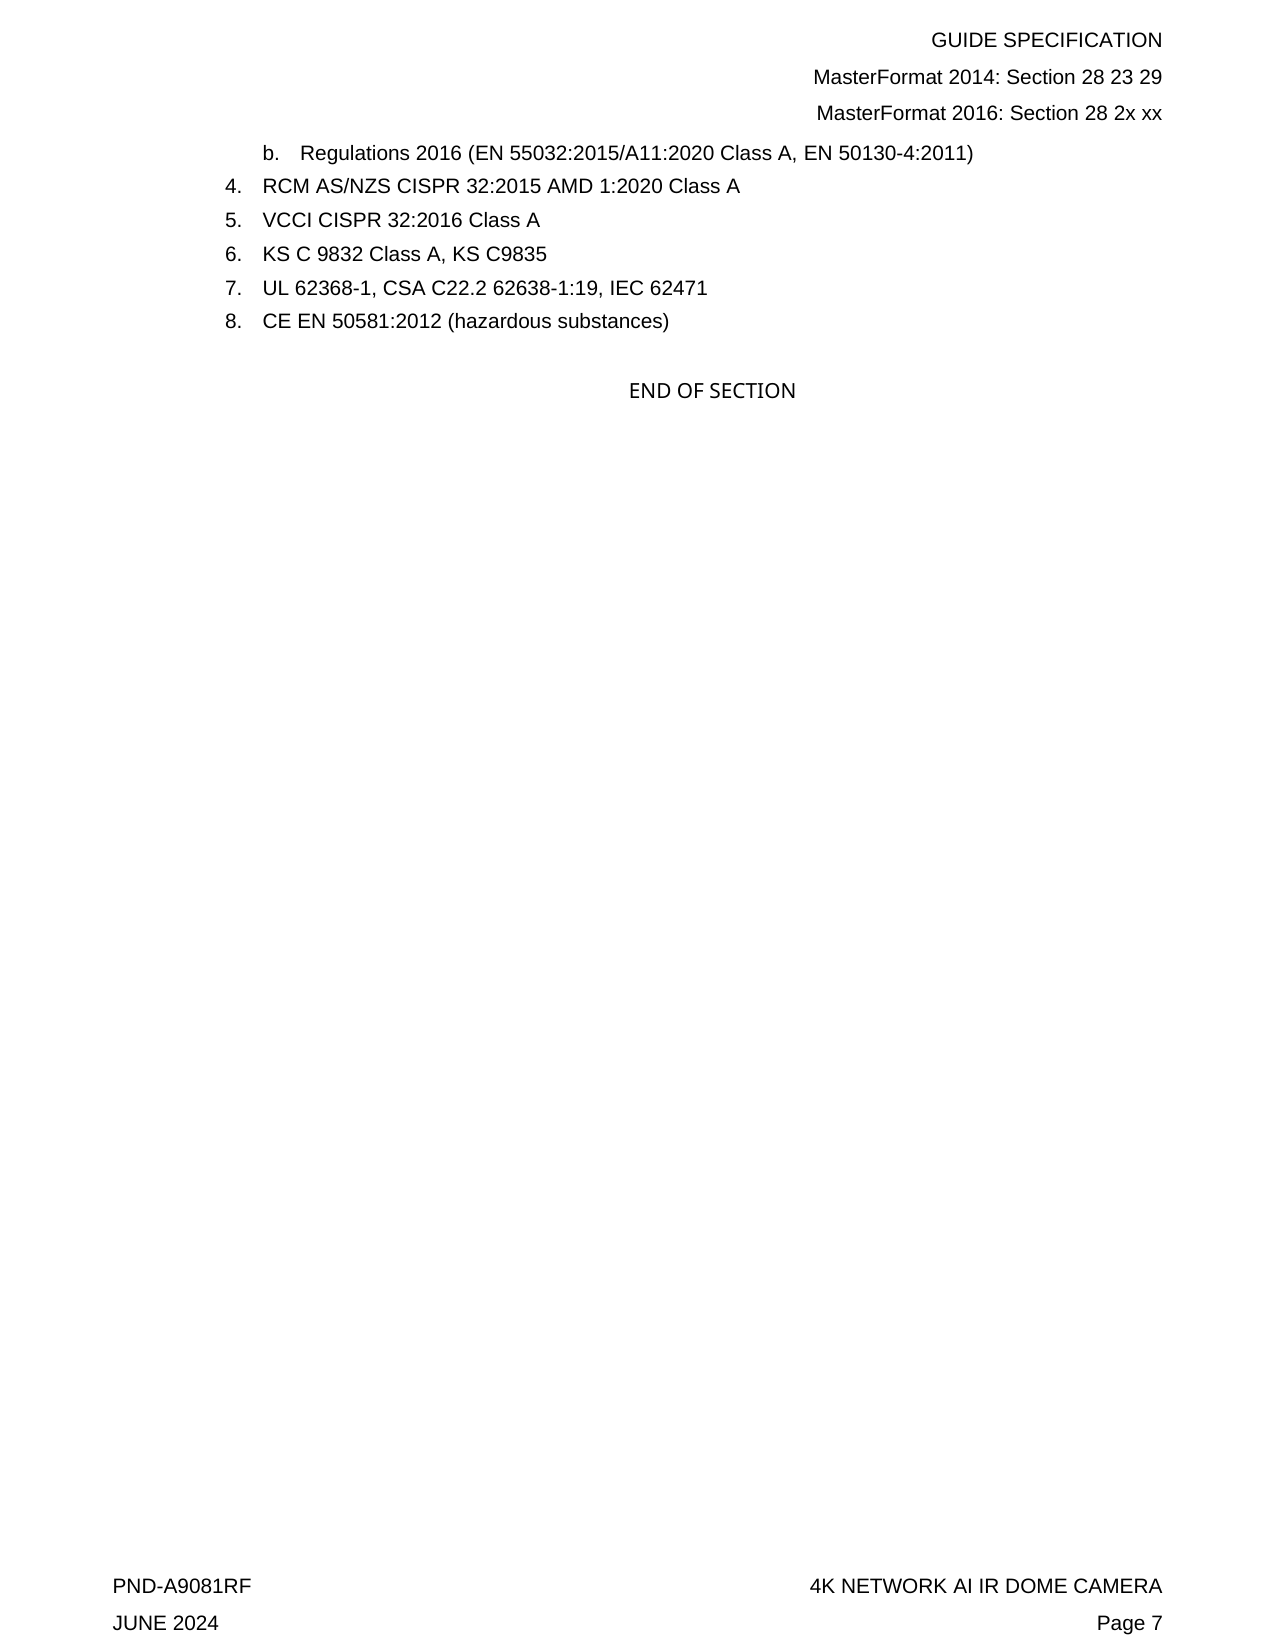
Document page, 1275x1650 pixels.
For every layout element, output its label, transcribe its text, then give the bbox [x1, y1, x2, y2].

list KS C 9832 Class A, KS C9835 [225, 242, 1162, 266]
text END OF SECTION [262, 343, 1162, 404]
list Regulations 2016 (EN 55032:2015/A11:2020 Class A, EN 50130-4:2011) [262, 141, 1162, 164]
list VCCI CISPR 32:2016 Class A [225, 208, 1162, 232]
list CE EN 50581:2012 (hazardous substances) [225, 309, 1162, 333]
list RCM AS/NZS CISPR 32:2015 AMD 1:2020 Class A [225, 174, 1162, 198]
list UL 62368-1, CSA C22.2 62638-1:19, IEC 62471 [225, 276, 1162, 299]
